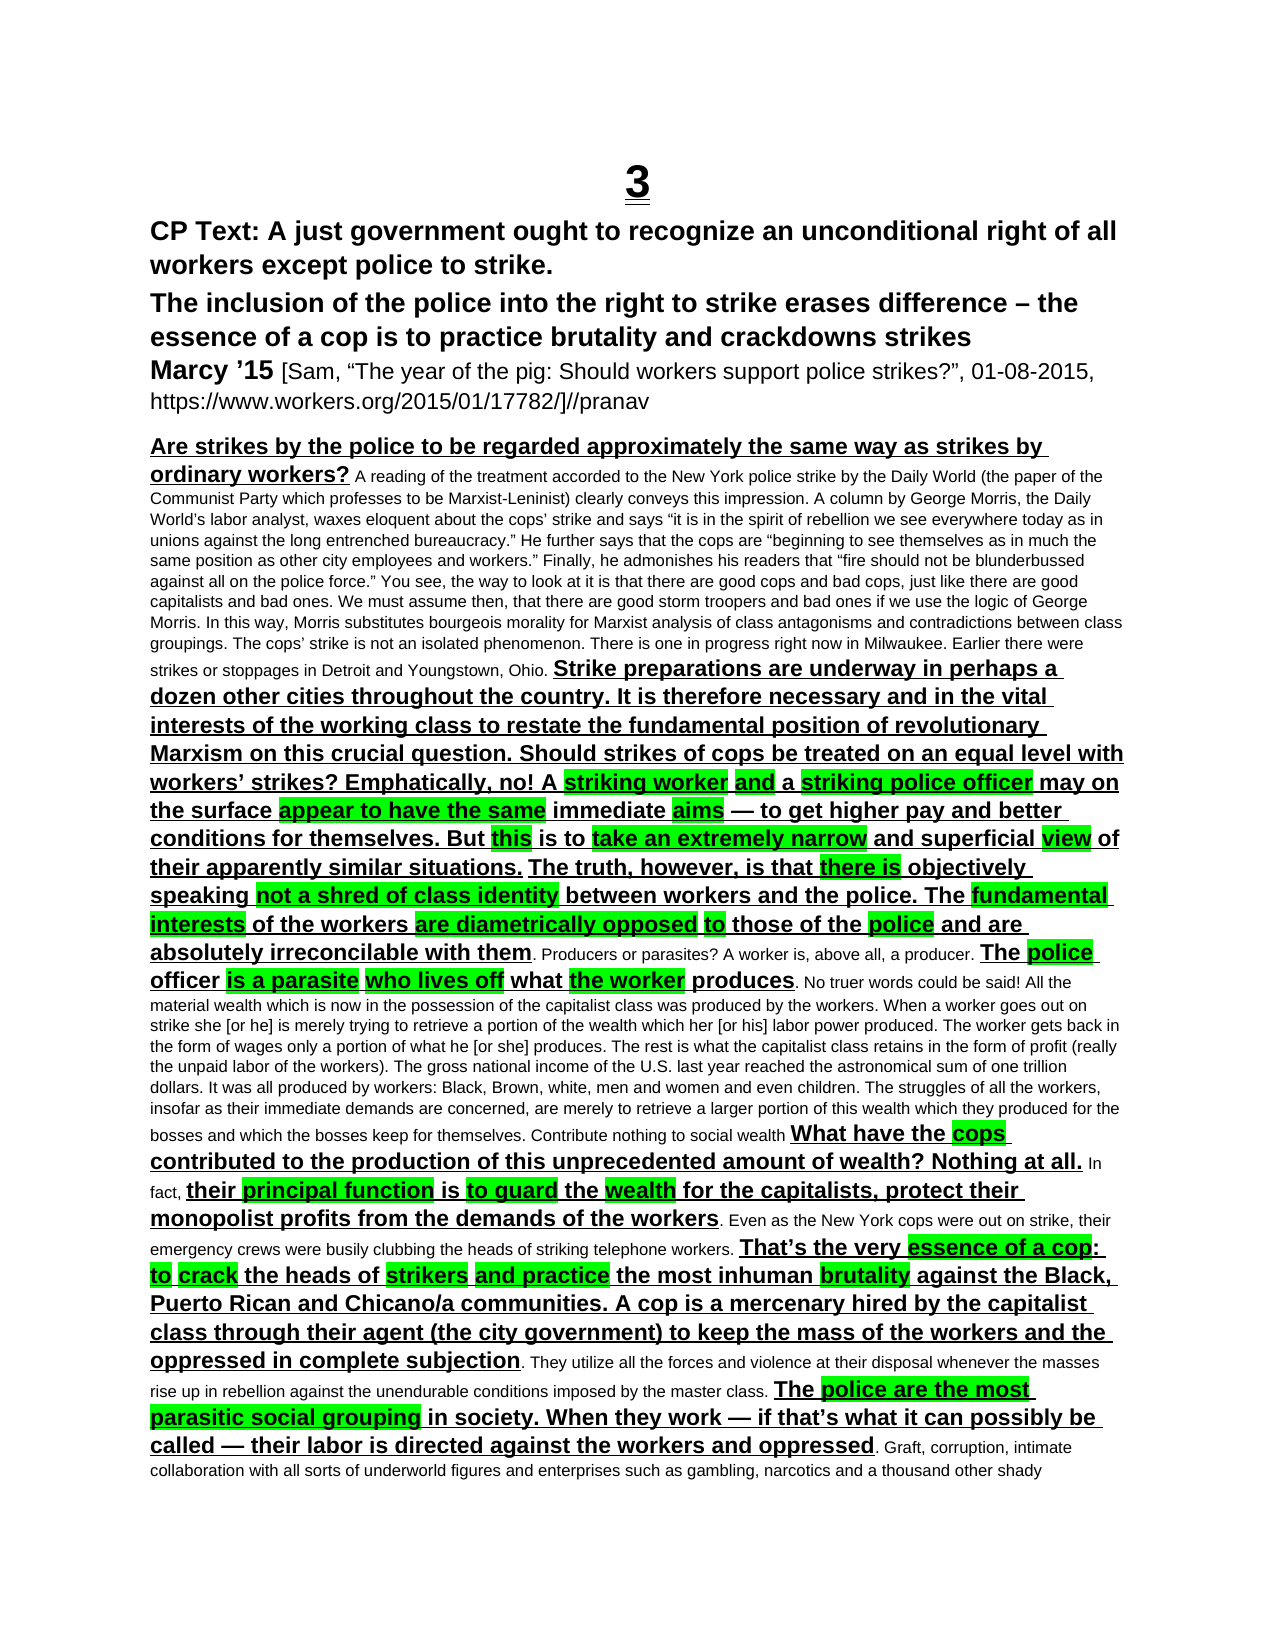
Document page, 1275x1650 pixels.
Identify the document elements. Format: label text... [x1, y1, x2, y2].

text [150, 433, 1125, 1479]
text Marcy ’15 [Sam, “The year of the pig: Should workers support police strikes?”, 01-08-2015, https://www.workers.org/2015/01/17782/]//pranav [150, 354, 1125, 414]
text 3 [150, 154, 1125, 207]
text The inclusion of the police into the right to strike erases difference – the essence of a cop is to practice brutality and crackdowns strikes [150, 287, 1125, 352]
text CP Text: A just government ought to recognize an unconditional right of all workers except police to strike. [150, 215, 1125, 280]
